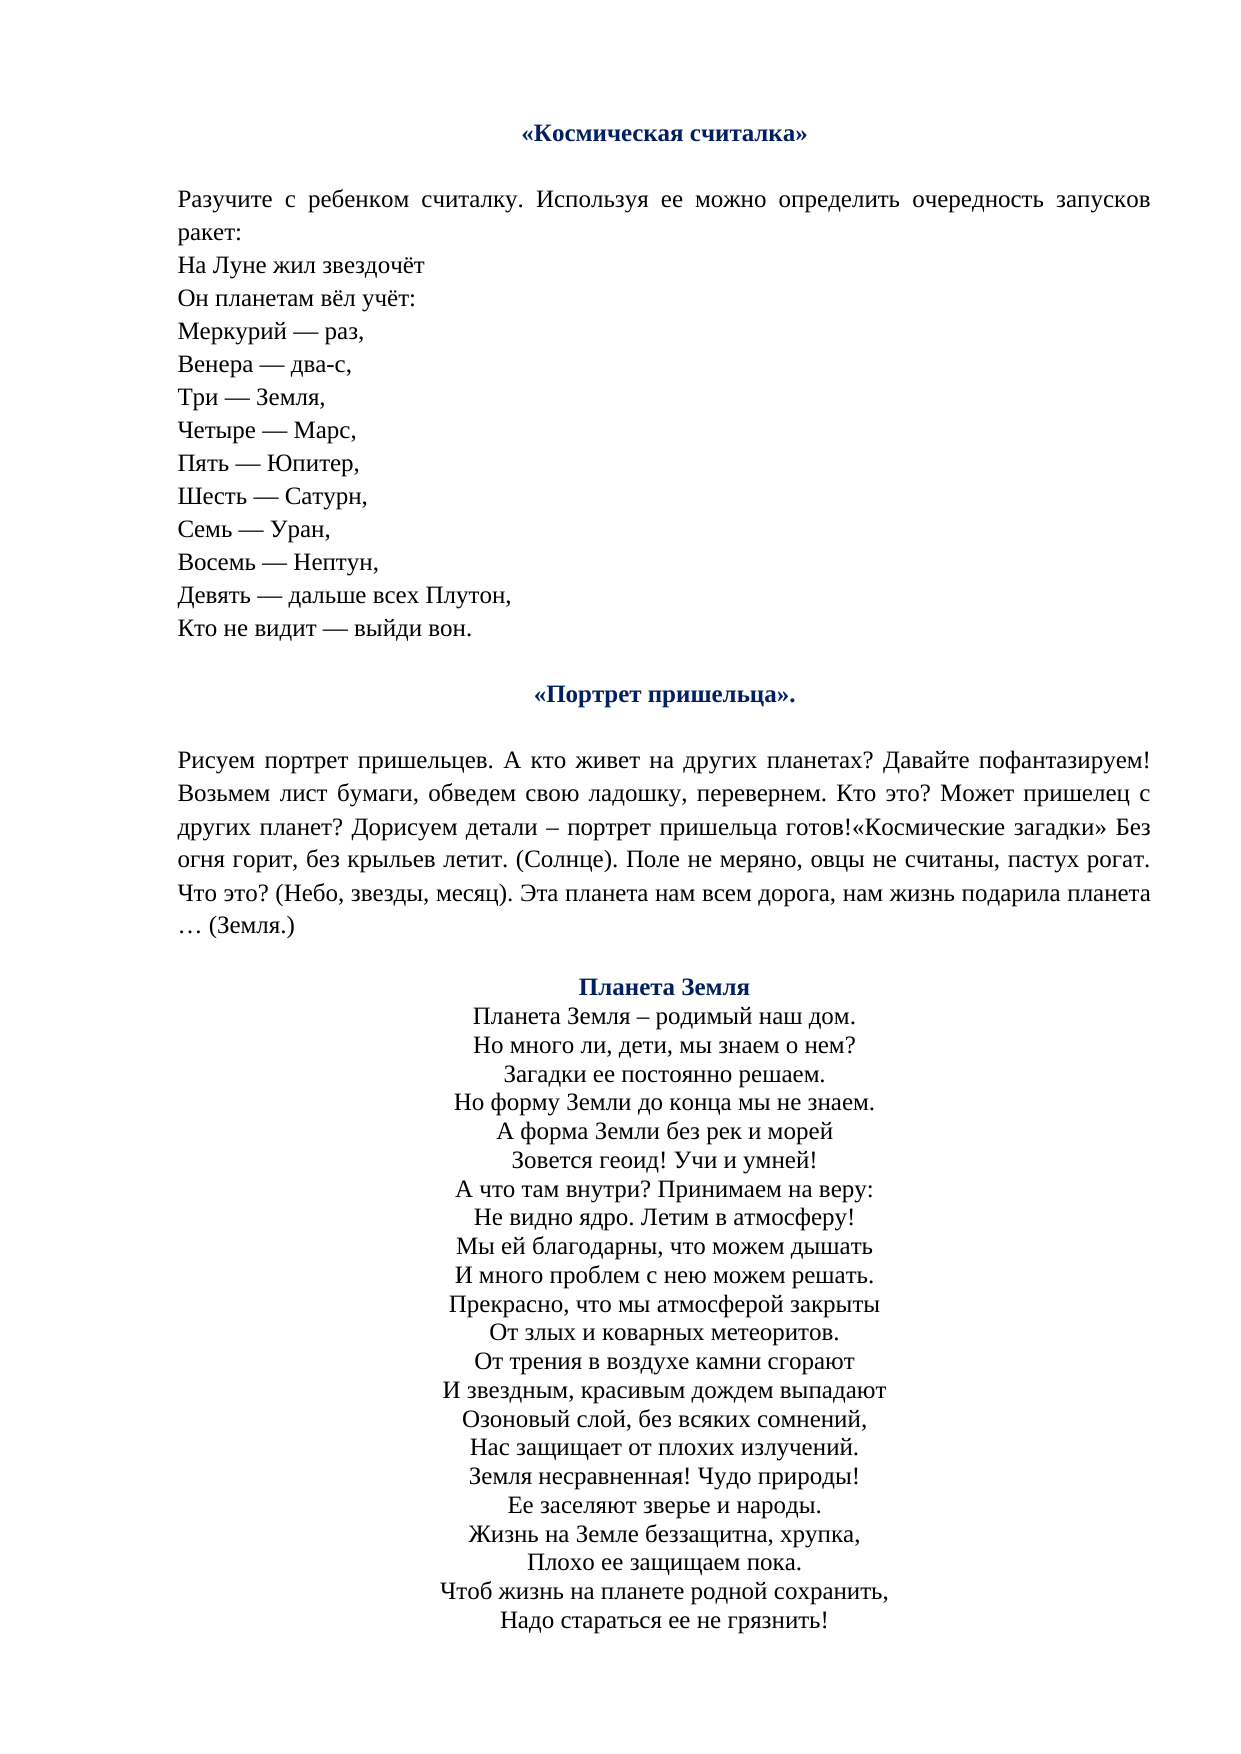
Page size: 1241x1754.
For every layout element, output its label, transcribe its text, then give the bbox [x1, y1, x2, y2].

text Озоновый слой, без всяких сомнений, [177, 1404, 1152, 1432]
text Он планетам вёл учёт: [177, 283, 1152, 312]
text Жизнь на Земле беззащитна, хрупка, [177, 1519, 1152, 1547]
text «Космическая считалка» [177, 118, 1152, 147]
text Шесть — Сатурн, [177, 481, 1152, 510]
text На Луне жил звездочёт [177, 250, 1152, 279]
text Чтоб жизнь на планете родной сохранить, [177, 1576, 1152, 1605]
text Зовется геоид! Учи и умней! [177, 1145, 1152, 1174]
text Три — Земля, [177, 382, 1152, 411]
text Плохо ее защищаем пока. [177, 1547, 1152, 1576]
text От трения в воздухе камни сгорают [177, 1346, 1152, 1375]
text Восемь — Нептун, [177, 547, 1152, 576]
text Не видно ядро. Летим в атмосферу! [177, 1202, 1152, 1231]
text Планета Земля – родимый наш дом. [177, 1001, 1152, 1030]
text Ее заселяют зверье и народы. [177, 1490, 1152, 1519]
text Кто не видит — выйди вон. [177, 613, 1152, 642]
text Но форму Земли до конца мы не знаем. [177, 1087, 1152, 1116]
text Рисуем портрет пришельцев. А кто живет на других планетах? Давайте пофантазируем! Возьмем лист бумаги, обведем свою ладошку, перевернем. Кто это? Может пришелец с других планет? Дорисуем детали – портрет пришельца готов!«Космические загадки» Без огня горит, без крыльев летит. (Солнце). Поле не меряно, овцы не считаны, пастух рогат. Что это? (Небо, звезды, месяц). Эта планета нам всем дорога, нам жизнь подарила планета … (Земля.) [177, 746, 1152, 939]
text Но много ли, дети, мы знаем о нем? [177, 1030, 1152, 1059]
text Девять — дальше всех Плутон, [177, 580, 1152, 609]
text Меркурий — раз, [177, 316, 1152, 345]
text Загадки ее постоянно решаем. [177, 1059, 1152, 1087]
text А что там внутри? Принимаем на веру: [177, 1174, 1152, 1202]
text Земля несравненная! Чудо природы! [177, 1461, 1152, 1490]
text Прекрасно, что мы атмосферой закрыты [177, 1289, 1152, 1317]
text А форма Земли без рек и морей [177, 1116, 1152, 1145]
text От злых и коварных метеоритов. [177, 1317, 1152, 1346]
text И много проблем с нею можем решать. [177, 1260, 1152, 1289]
text Семь — Уран, [177, 514, 1152, 543]
text Пять — Юпитер, [177, 448, 1152, 477]
text Планета Земля [177, 972, 1152, 1001]
text Разучите с ребенком считалку. Используя ее можно определить очередность запусков ракет: [177, 184, 1152, 246]
text Венера — два-с, [177, 349, 1152, 378]
text Четыре — Марс, [177, 415, 1152, 444]
text «Портрет пришельца». [177, 679, 1152, 708]
text Надо стараться ее не грязнить! [177, 1605, 1152, 1634]
text Мы ей благодарны, что можем дышать [177, 1231, 1152, 1260]
text Нас защищает от плохих излучений. [177, 1432, 1152, 1461]
text И звездным, красивым дождем выпадают [177, 1375, 1152, 1404]
